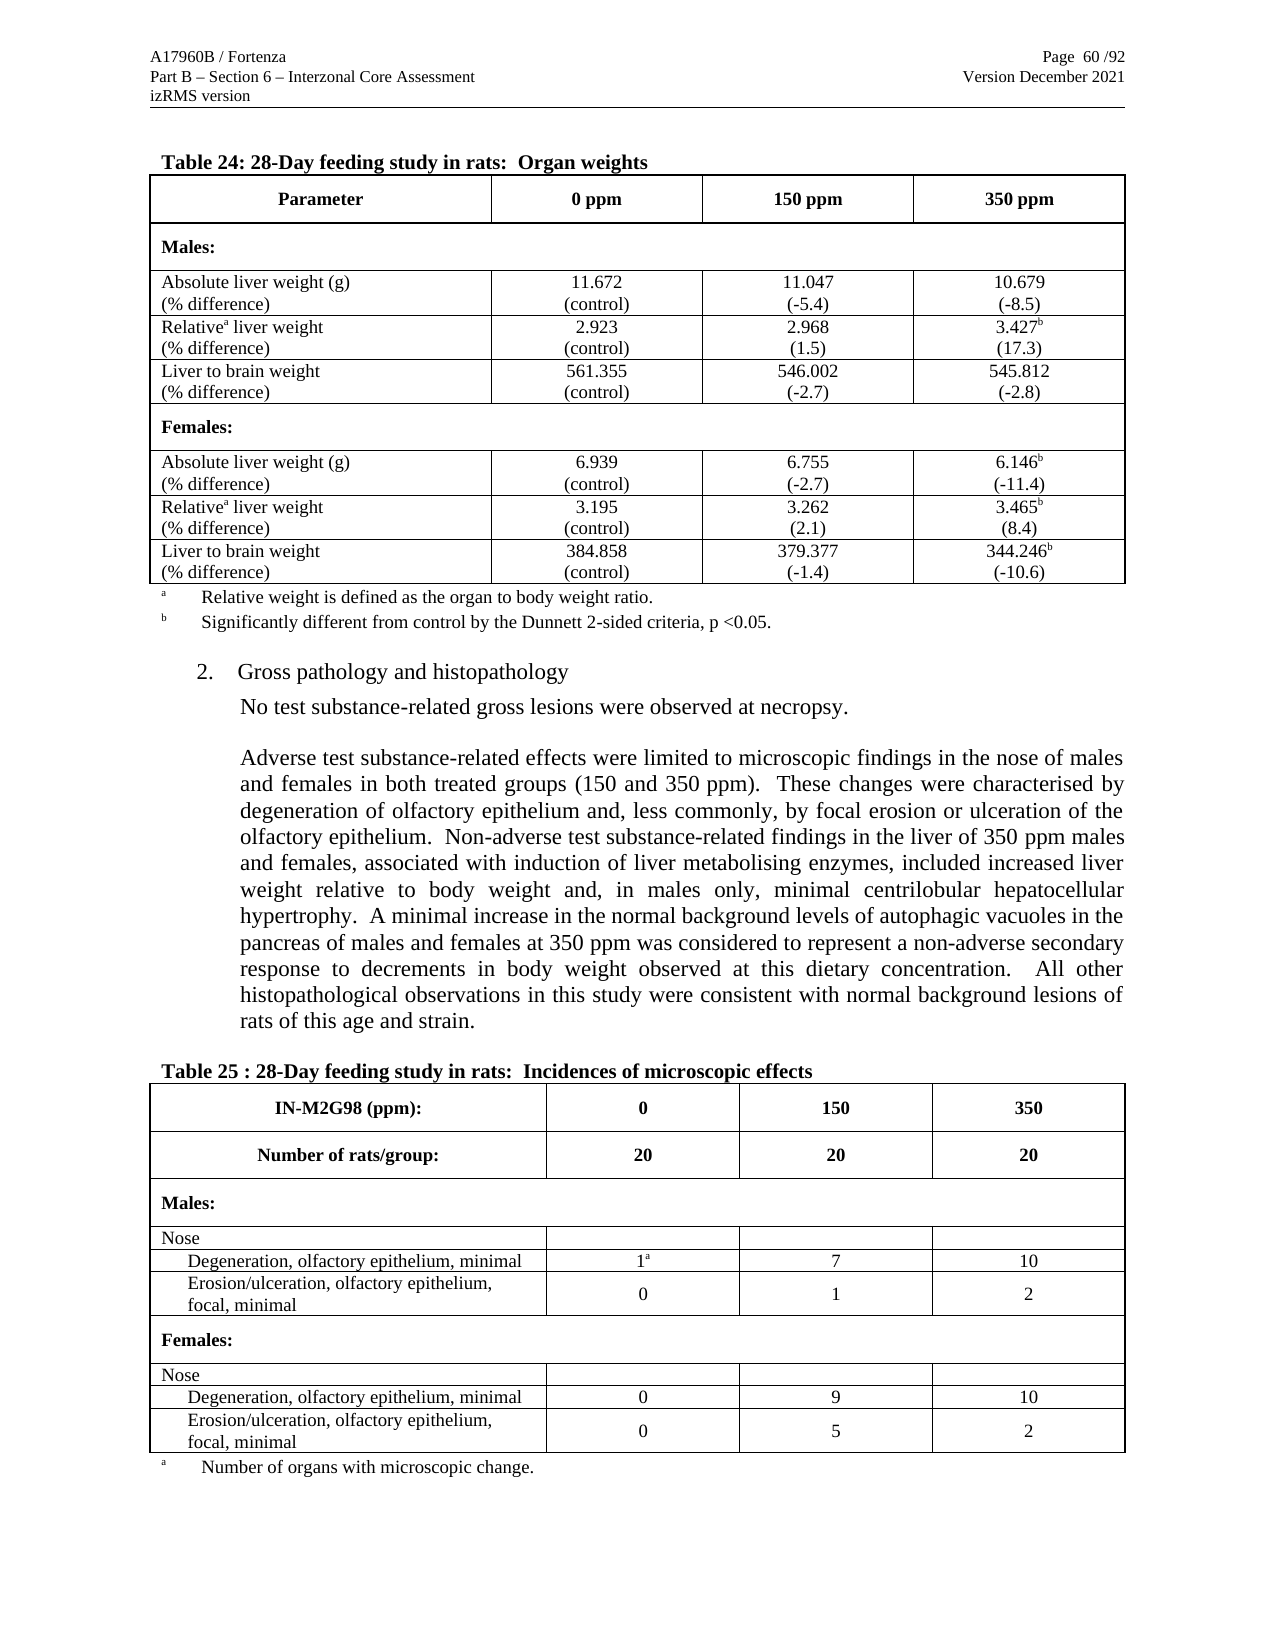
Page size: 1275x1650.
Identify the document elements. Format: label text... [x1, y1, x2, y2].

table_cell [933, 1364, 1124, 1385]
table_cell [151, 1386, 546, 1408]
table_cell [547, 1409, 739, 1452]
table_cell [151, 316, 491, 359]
text Adverse test substance-related effects were limited to microscopic findings in the nose of males and females in both treated groups (150 and 350 ppm). These changes were characterised by degeneration of olfactory epithelium and, less commonly, by focal erosion or ulceration of the olfactory epithelium. Non-adverse test substance-related findings in the liver of 350 ppm males and females, associated with induction of liver metabolising enzymes, included increased liver weight relative to body weight and, in males only, minimal centrilobular hepatocellular hypertrophy. A minimal increase in the normal background levels of autophagic vacuoles in the pancreas of males and females at 350 ppm was considered to represent a non-adverse secondary response to decrements in body weight observed at this dietary concentration. All other histopathological observations in this study were consistent with normal background lesions of rats of this age and strain. [240, 744, 1125, 1034]
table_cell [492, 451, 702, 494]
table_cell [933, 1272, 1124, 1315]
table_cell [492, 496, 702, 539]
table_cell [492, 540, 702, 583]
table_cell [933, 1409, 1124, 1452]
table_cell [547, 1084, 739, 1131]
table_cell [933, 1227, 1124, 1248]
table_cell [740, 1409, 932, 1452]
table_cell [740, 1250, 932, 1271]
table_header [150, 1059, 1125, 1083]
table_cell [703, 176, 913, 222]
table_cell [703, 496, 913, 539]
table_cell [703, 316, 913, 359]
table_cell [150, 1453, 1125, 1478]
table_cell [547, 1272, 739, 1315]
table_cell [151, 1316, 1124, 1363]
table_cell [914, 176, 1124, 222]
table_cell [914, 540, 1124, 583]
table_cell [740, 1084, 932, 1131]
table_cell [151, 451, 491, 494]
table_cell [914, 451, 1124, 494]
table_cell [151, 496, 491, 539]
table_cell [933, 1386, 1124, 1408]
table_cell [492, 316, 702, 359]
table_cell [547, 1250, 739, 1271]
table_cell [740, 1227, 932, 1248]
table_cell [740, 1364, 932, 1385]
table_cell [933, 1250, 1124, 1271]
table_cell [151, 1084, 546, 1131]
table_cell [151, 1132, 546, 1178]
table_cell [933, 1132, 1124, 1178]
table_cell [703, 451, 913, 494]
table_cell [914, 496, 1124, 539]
text 2. Gross pathology and histopathology [196, 658, 1125, 684]
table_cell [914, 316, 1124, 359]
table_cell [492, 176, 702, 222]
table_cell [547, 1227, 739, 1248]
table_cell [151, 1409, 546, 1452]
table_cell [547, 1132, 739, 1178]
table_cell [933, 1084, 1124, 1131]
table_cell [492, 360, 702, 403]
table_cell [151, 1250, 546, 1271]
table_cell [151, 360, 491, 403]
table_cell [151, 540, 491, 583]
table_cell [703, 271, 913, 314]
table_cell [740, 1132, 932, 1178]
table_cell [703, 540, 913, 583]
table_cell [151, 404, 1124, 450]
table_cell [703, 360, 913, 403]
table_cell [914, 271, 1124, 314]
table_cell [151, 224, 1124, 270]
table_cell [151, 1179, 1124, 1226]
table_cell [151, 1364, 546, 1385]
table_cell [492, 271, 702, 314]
text No test substance-related gross lesions were observed at necropsy. [240, 693, 1125, 719]
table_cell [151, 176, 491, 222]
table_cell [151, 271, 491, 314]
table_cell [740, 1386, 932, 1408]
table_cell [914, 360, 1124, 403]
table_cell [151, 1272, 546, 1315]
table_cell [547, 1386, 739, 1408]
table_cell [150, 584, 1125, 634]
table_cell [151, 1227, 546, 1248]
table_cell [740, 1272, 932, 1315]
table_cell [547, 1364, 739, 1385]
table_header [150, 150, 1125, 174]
